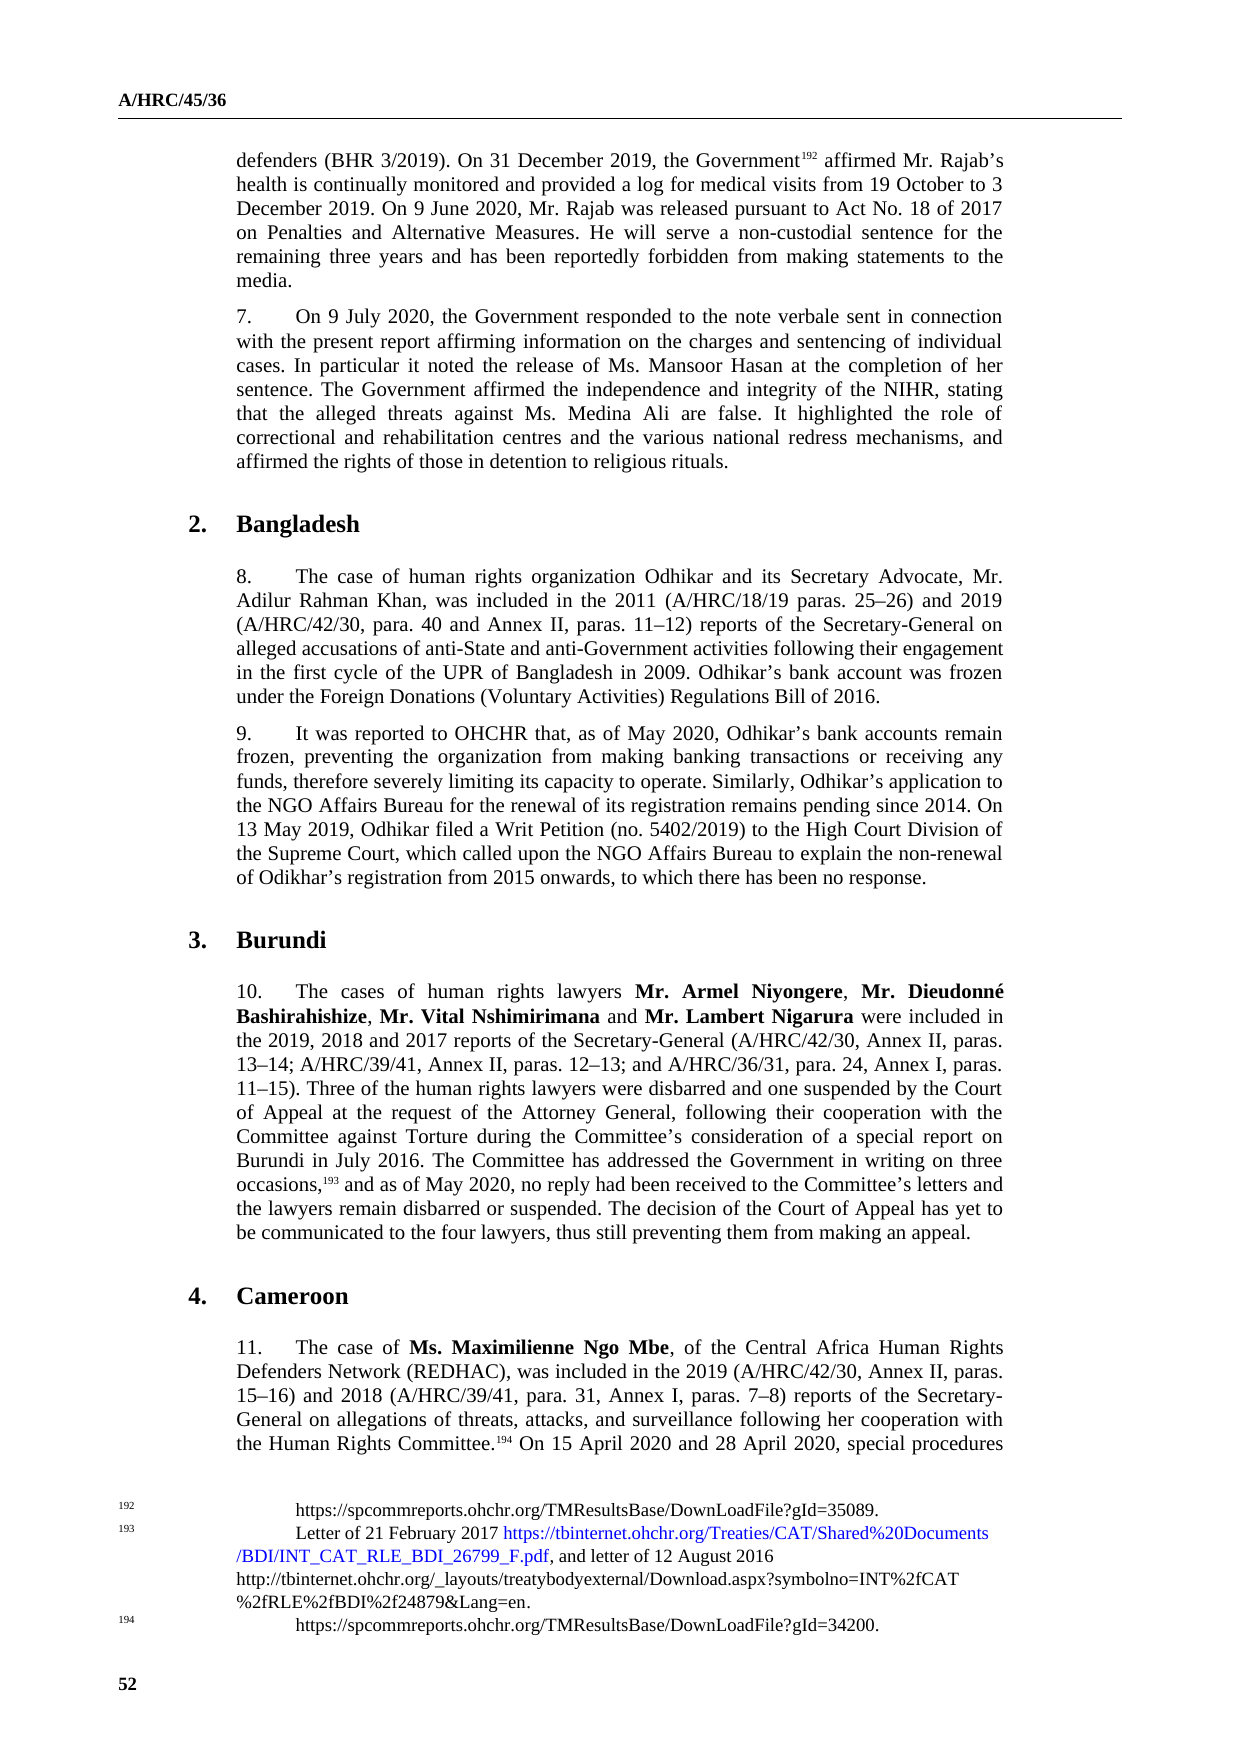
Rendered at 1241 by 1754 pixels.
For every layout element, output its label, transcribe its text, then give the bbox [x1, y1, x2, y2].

text 2. Bangladesh [118, 510, 1004, 538]
text 10. The cases of human rights lawyers Mr. Armel Niyongere, Mr. Dieudonné Bashirahishize, Mr. Vital Nshimirimana and Mr. Lambert Nigarura were included in the 2019, 2018 and 2017 reports of the Secretary-General (A/HRC/42/30, Annex II, paras. 13–14; A/HRC/39/41, Annex II, paras. 12–13; and A/HRC/36/31, para. 24, Annex I, paras. 11–15). Three of the human rights lawyers were disbarred and one suspended by the Court of Appeal at the request of the Attorney General, following their cooperation with the Committee against Torture during the Committee’s consideration of a special report on Burundi in July 2016. The Committee has addressed the Government in writing on three occasions, and as of May 2020, no reply had been received to the Committee’s letters and the lawyers remain disbarred or suspended. The decision of the Court of Appeal has yet to be communicated to the four lawyers, thus still preventing them from making an appeal. [236, 979, 1004, 1244]
text 3. Burundi [118, 926, 1004, 954]
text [236, 148, 1004, 292]
text 7. On 9 July 2020, the Government responded to the note verbale sent in connection with the present report affirming information on the charges and sentencing of individual cases. In particular it noted the release of Ms. Mansoor Hasan at the completion of her sentence. The Government affirmed the independence and integrity of the NIHR, stating that the alleged threats against Ms. Medina Ali are false. It highlighted the role of correctional and rehabilitation centres and the various national redress mechanisms, and affirmed the rights of those in detention to religious rituals. [236, 304, 1004, 473]
text 9. It was reported to OHCHR that, as of May 2020, Odhikar’s bank accounts remain frozen, preventing the organization from making banking transactions or receiving any funds, therefore severely limiting its capacity to operate. Similarly, Odhikar’s application to the NGO Affairs Bureau for the renewal of its registration remains pending since 2014. On 13 May 2019, Odhikar filed a Writ Petition (no. 5402/2019) to the High Court Division of the Supreme Court, which called upon the NGO Affairs Bureau to explain the non-renewal of Odikhar’s registration from 2015 onwards, to which there has been no response. [236, 720, 1004, 889]
text 8. The case of human rights organization Odhikar and its Secretary Advocate, Mr. Adilur Rahman Khan, was included in the 2011 (A/HRC/18/19 paras. 25–26) and 2019 (A/HRC/42/30, para. 40 and Annex II, paras. 11–12) reports of the Secretary-General on alleged accusations of anti-State and anti-Government activities following their engagement in the first cycle of the UPR of Bangladesh in 2009. Odhikar’s bank account was frozen under the Foreign Donations (Voluntary Activities) Regulations Bill of 2016. [236, 563, 1004, 708]
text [236, 1335, 1004, 1455]
text 4. Cameroon [118, 1282, 1004, 1310]
